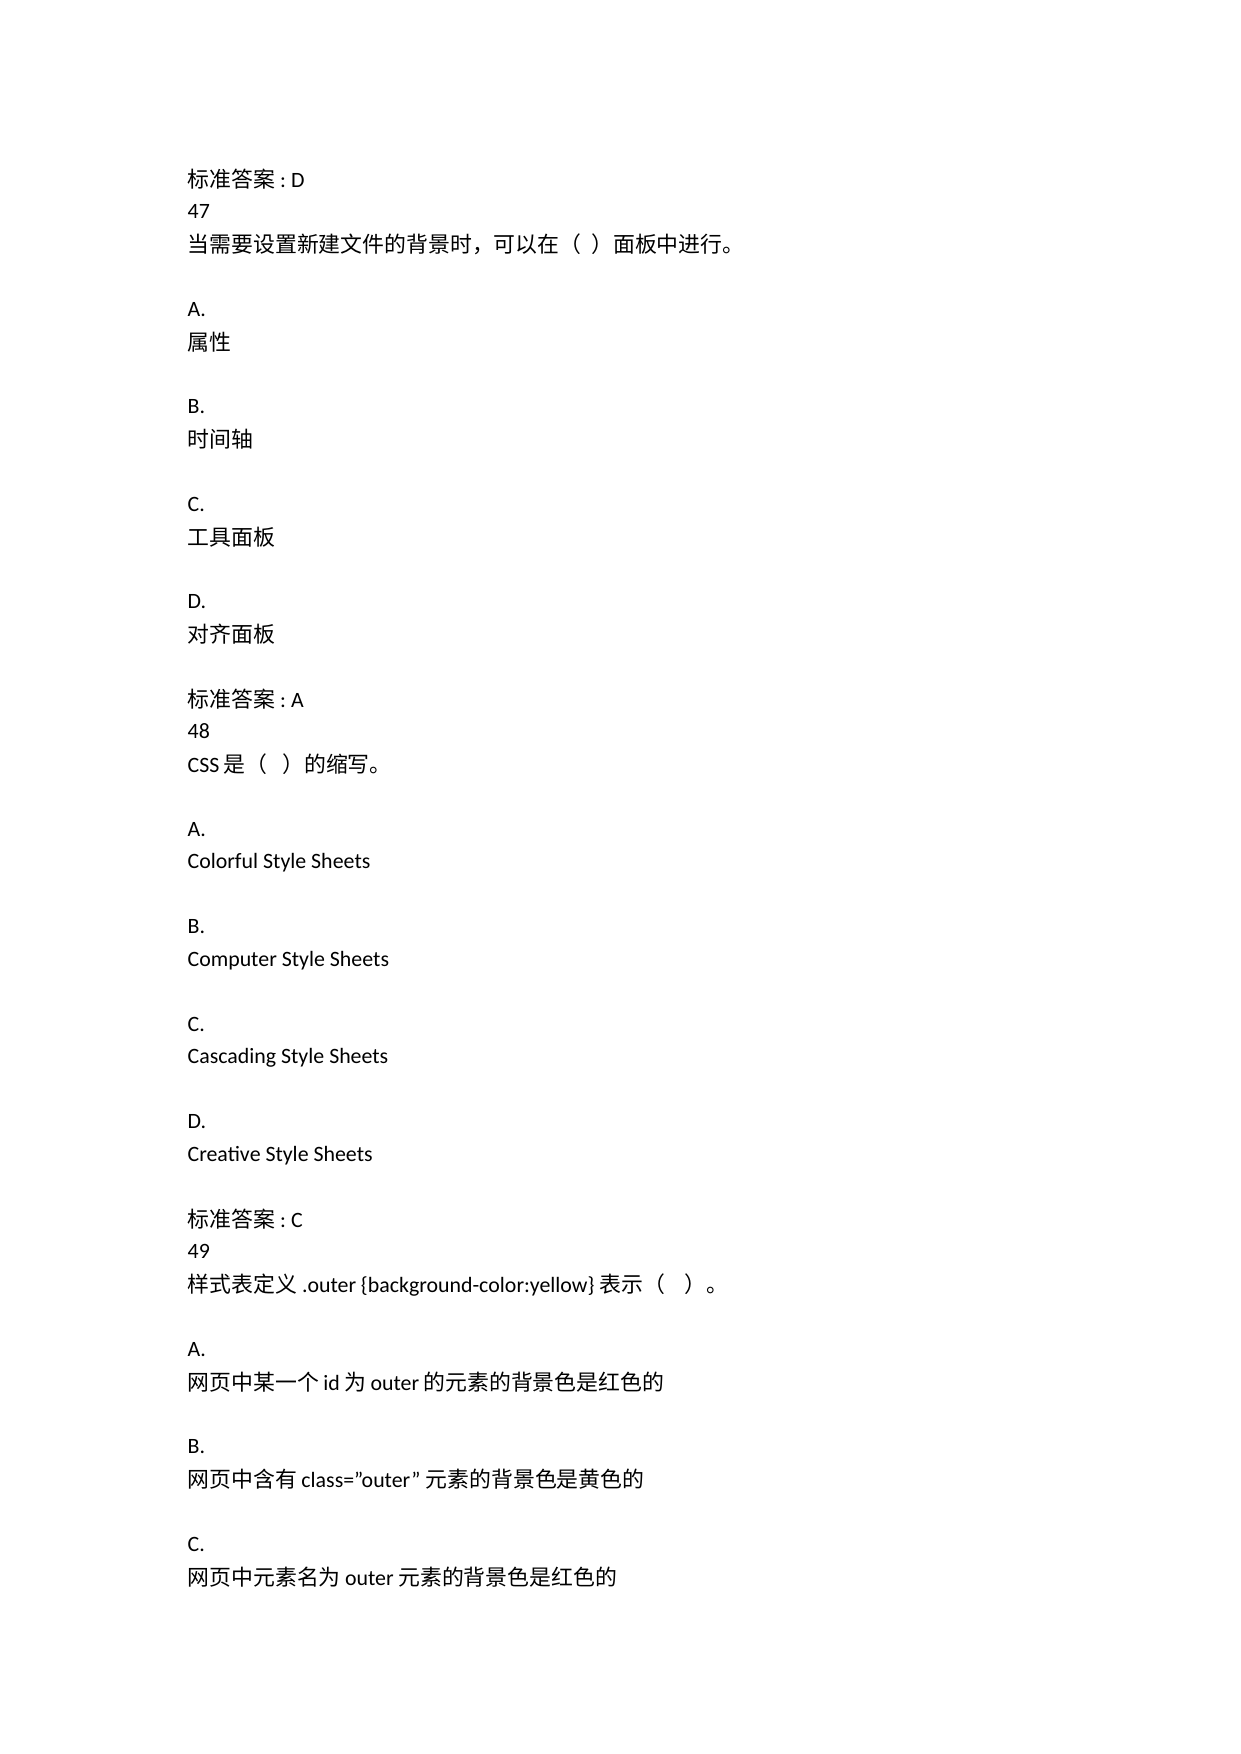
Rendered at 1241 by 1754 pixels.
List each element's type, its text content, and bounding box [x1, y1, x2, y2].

text A. [187, 292, 1053, 324]
text C. [187, 1527, 1053, 1559]
text B. [187, 909, 1053, 942]
text 标准答案 : D [187, 162, 1053, 194]
text 网页中元素名为outer元素的背景色是红色的 [187, 1559, 1053, 1592]
text 对齐面板 [187, 617, 1053, 649]
text 时间轴 [187, 422, 1053, 454]
text 48 [187, 714, 1053, 747]
text Cascading Style Sheets [187, 1039, 1053, 1072]
text D. [187, 1104, 1053, 1137]
text 当需要设置新建文件的背景时，可以在（ ）面板中进行。 [187, 227, 1053, 259]
text 47 [187, 194, 1053, 227]
text Creative Style Sheets [187, 1137, 1053, 1169]
text A. [187, 1332, 1053, 1364]
text 49 [187, 1234, 1053, 1267]
text A. [187, 812, 1053, 844]
text 网页中某一个id为outer的元素的背景色是红色的 [187, 1364, 1053, 1397]
text Colorful Style Sheets [187, 844, 1053, 877]
text 标准答案 : A [187, 682, 1053, 714]
text C. [187, 1007, 1053, 1039]
text B. [187, 389, 1053, 422]
text Computer Style Sheets [187, 942, 1053, 974]
text C. [187, 487, 1053, 519]
text CSS是（ ）的缩写。 [187, 747, 1053, 779]
text 工具面板 [187, 519, 1053, 552]
text D. [187, 584, 1053, 617]
text B. [187, 1429, 1053, 1462]
text 网页中含有class=”outer” 元素的背景色是黄色的 [187, 1462, 1053, 1494]
text 样式表定义 .outer {background-color:yellow} 表示（ ）。 [187, 1267, 1053, 1299]
text 标准答案 : C [187, 1202, 1053, 1234]
text 属性 [187, 324, 1053, 357]
